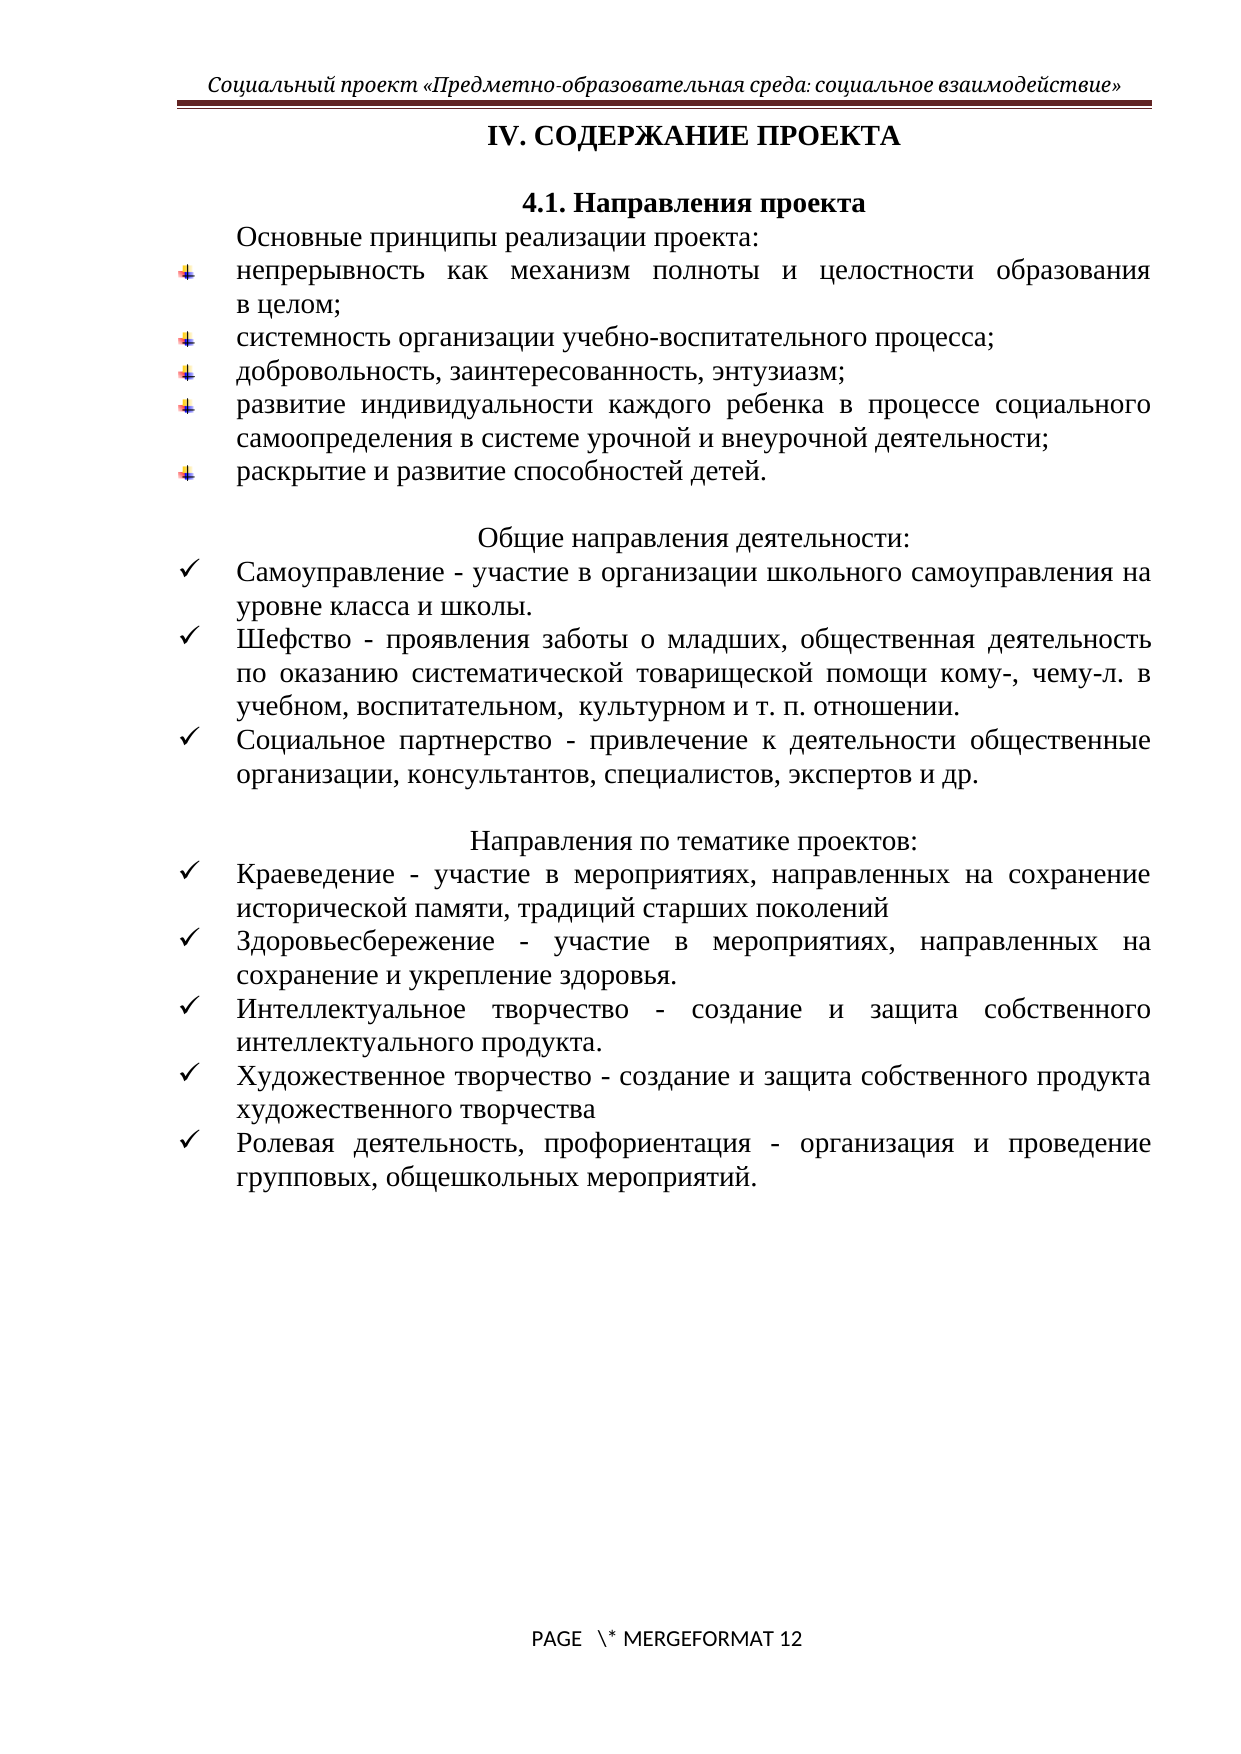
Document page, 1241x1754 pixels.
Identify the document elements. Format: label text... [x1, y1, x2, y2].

text Основные принципы реализации проекта: [177, 219, 1152, 252]
list Самоуправление - участие в организации школьного самоуправления на уровне класса и школы. [177, 554, 1152, 621]
list Направления по тематике проектов: [236, 823, 1152, 856]
list Шефство - проявления заботы о младших, общественная деятельность по оказанию систематической товарищеской помощи кому-, чему-л. в учебном, воспитательном, культурном и т. п. отношении. [177, 621, 1152, 722]
picture [178, 330, 195, 347]
list Художественное творчество - создание и защита собственного продукта художественного творчества [177, 1058, 1152, 1125]
picture [178, 363, 195, 381]
list Социальное партнерство - привлечение к деятельности общественные организации, консультантов, специалистов, экспертов и др. [177, 722, 1152, 789]
list непрерывность как механизм полноты и целостности образования в целом; [177, 252, 1152, 319]
text Общие направления деятельности: [177, 521, 1152, 554]
picture [178, 464, 195, 481]
list Интеллектуальное творчество - создание и защита собственного интеллектуального продукта. [177, 991, 1152, 1058]
list системность организации учебно-воспитательного процесса; [177, 319, 1152, 353]
text IV. СОДЕРЖАНИЕ ПРОЕКТА [177, 118, 1152, 152]
list Ролевая деятельность, профориентация - организация и проведение групповых, общешкольных мероприятий. [177, 1125, 1152, 1192]
picture [178, 263, 195, 280]
list раскрытие и развитие способностей детей. [177, 453, 1152, 487]
list добровольность, заинтересованность, энтузиазм; [177, 353, 1152, 386]
text 4.1. Направления проекта [177, 185, 1152, 219]
list Здоровьесбережение - участие в мероприятиях, направленных на сохранение и укрепление здоровья. [177, 923, 1152, 991]
list развитие индивидуальности каждого ребенка в процессе социального самоопределения в системе урочной и внеурочной деятельности; [177, 386, 1152, 453]
list Краеведение - участие в мероприятиях, направленных на сохранение исторической памяти, традиций старших поколений [177, 856, 1152, 923]
picture [178, 397, 195, 414]
